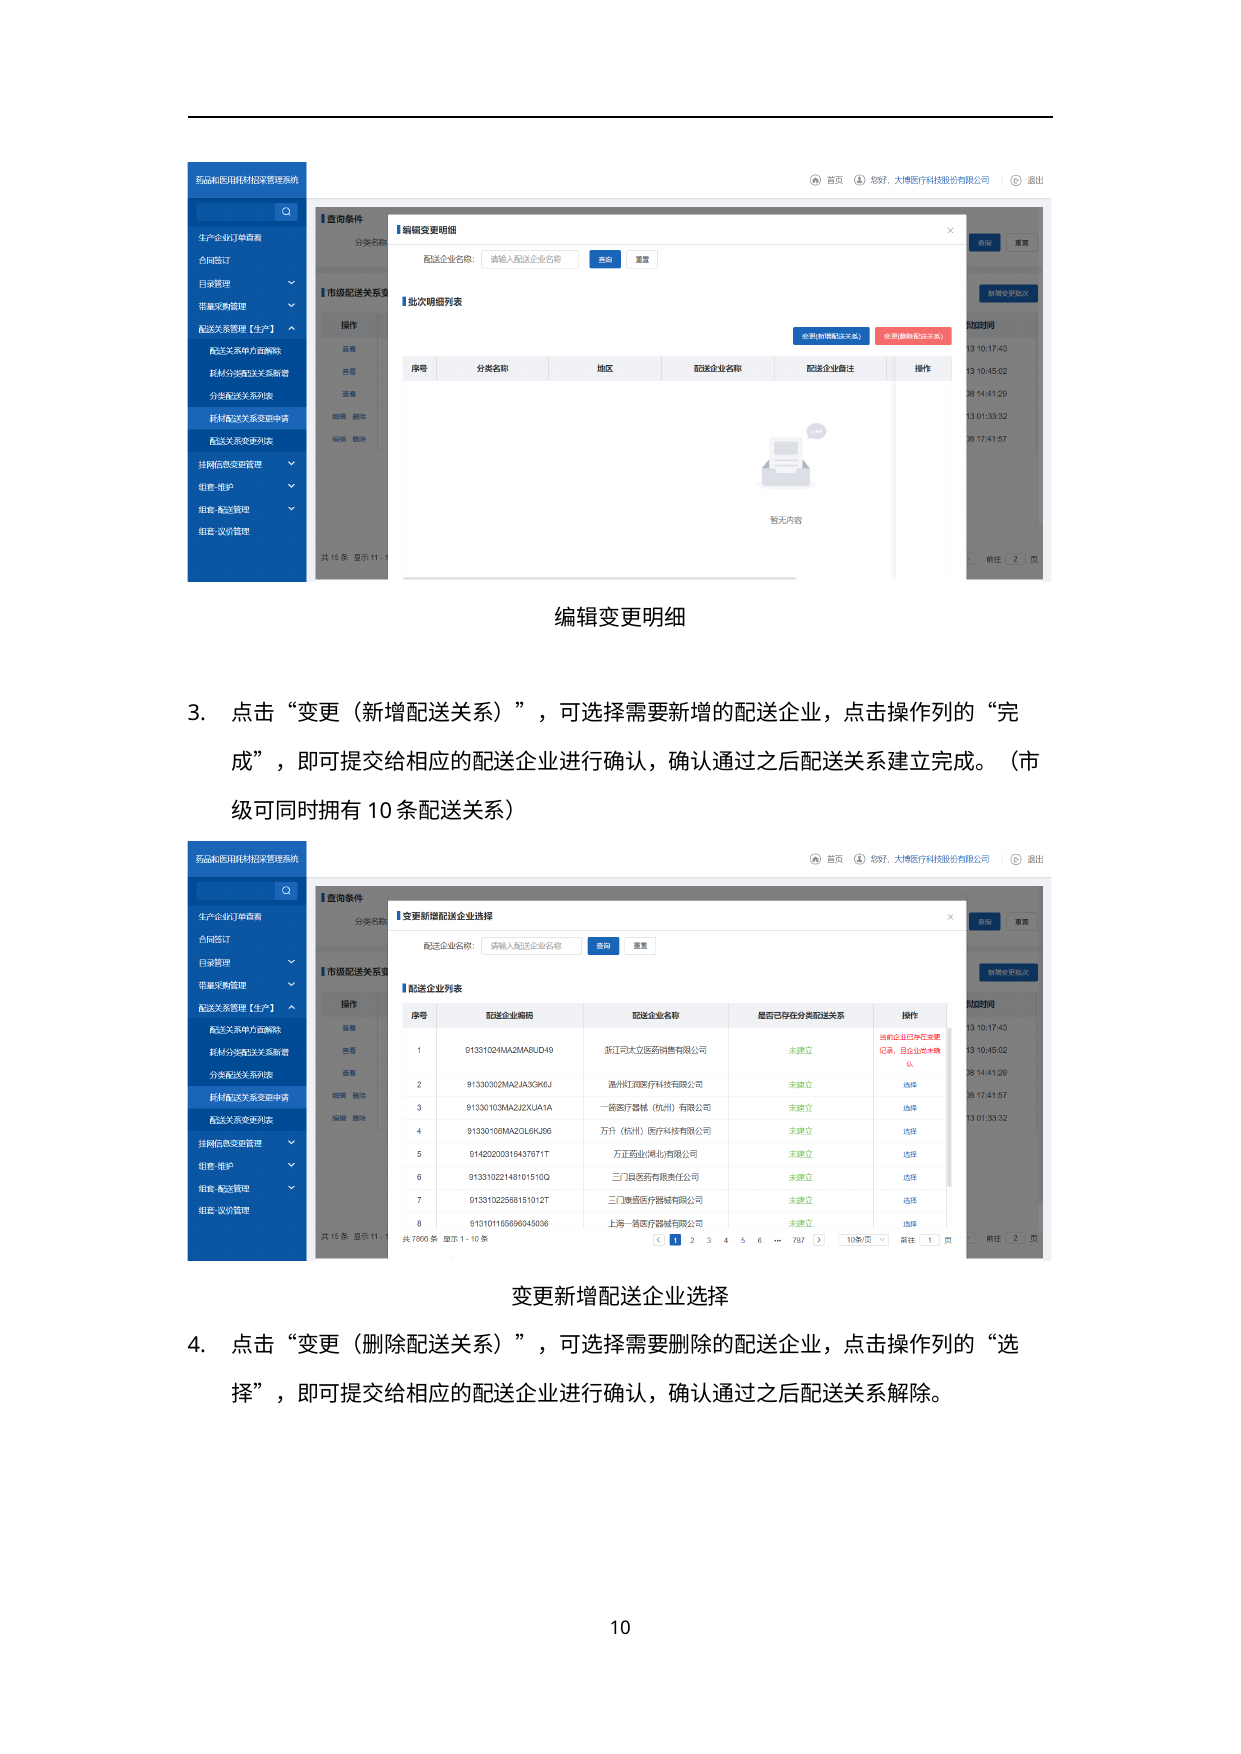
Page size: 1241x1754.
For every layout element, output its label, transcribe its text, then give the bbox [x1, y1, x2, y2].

picture [187, 162, 1052, 582]
list 变更新增配送企业选择 [187, 1278, 1053, 1311]
text 编辑变更明细 [187, 599, 1053, 632]
list 点击“变更（新增配送关系）”，可选择需要新增的配送企业，点击操作列的“完成”，即可提交给相应的配送企业进行确认，确认通过之后配送关系建立完成。（市级可同时拥有10条配送关系） [187, 695, 1053, 825]
picture [187, 841, 1052, 1261]
list 点击“变更（删除配送关系）”，可选择需要删除的配送企业，点击操作列的“选择”，即可提交给相应的配送企业进行确认，确认通过之后配送关系解除。 [187, 1327, 1053, 1408]
